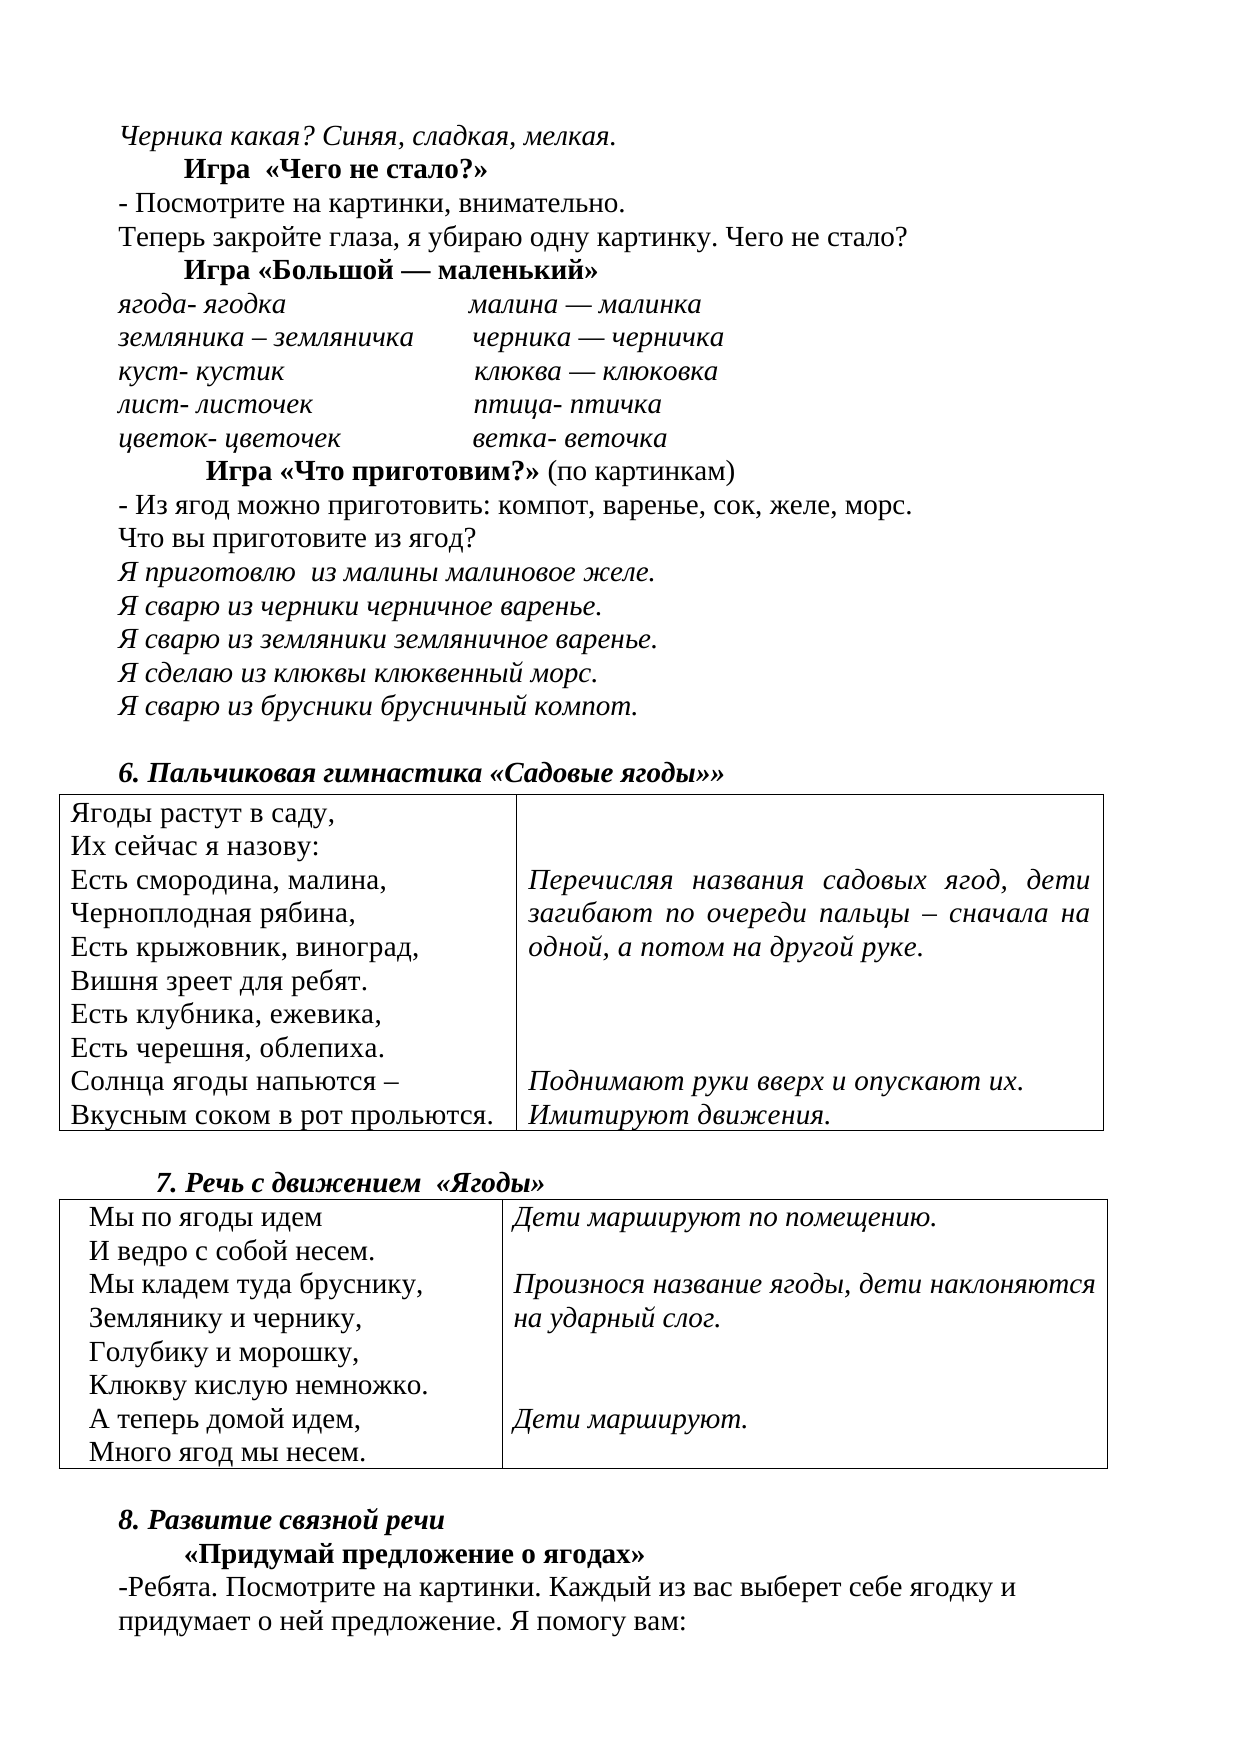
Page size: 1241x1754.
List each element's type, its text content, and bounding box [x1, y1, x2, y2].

text Теперь закройте глаза, я убираю одну картинку. Чего не стало? Игра «Большой — маленький» [118, 219, 1152, 286]
text - Посмотрите на картинки, внимательно. [118, 185, 1152, 219]
text Игра «Что приготовим?» (по картинкам) [118, 453, 1152, 487]
text 6. Пальчиковая гимнастика «Садовые ягоды»» [118, 755, 1151, 789]
text Я приготовлю из малины малиновое желе. Я сварю из черники черничное варенье. Я сварю из земляники земляничное варенье. Я сделаю из клюквы клюквенный морс. Я сварю из брусники брусничный компот. [118, 554, 1152, 722]
text ягода- ягодка малина — малинка земляника – земляничка черника — черничка [118, 286, 1152, 353]
table_header Мы по ягоды идем И ведро с собой несем. Мы кладем туда бруснику, Землянику и чернику, Голубику и морошку, Клюкву кислую немножко. А теперь домой идем, Много ягод мы несем. [60, 1200, 502, 1468]
text куст- кустик клюква — клюковка лист- листочек птица- птичка цветок- цветочек ветка- веточка [118, 353, 1152, 453]
table_header Перечисляя названия садовых ягод, дети загибают по очереди пальцы – сначала на одной, а потом на другой руке. Поднимают руки вверх и опускают их. Имитируют движения. [517, 795, 1103, 1130]
table_header Дети маршируют по помещению. Произнося название ягоды, дети наклоняются на ударный слог. Дети маршируют. [503, 1200, 1107, 1468]
table_header Ягоды растут в саду, Их сейчас я назову: Есть смородина, малина, Черноплодная рябина, Есть крыжовник, виноград, Вишня зреет для ребят. Есть клубника, ежевика, Есть черешня, облепиха. Солнца ягоды напьются – Вкусным соком в рот прольются. [60, 795, 516, 1130]
text Игра «Чего не стало?» [118, 152, 1152, 185]
text Что вы приготовите из ягод? [118, 521, 1152, 554]
text 8. Развитие связной речи [118, 1502, 1152, 1536]
text - Из ягод можно приготовить: компот, варенье, сок, желе, морс. [118, 487, 1152, 521]
list 7. Речь с движением «Ягоды» [156, 1165, 1151, 1198]
text -Ребята. Посмотрите на картинки. Каждый из вас выберет себе ягодку и придумает о ней предложение. Я помогу вам: [118, 1569, 1152, 1637]
text Черника какая? Синяя, сладкая, мелкая. [118, 118, 1152, 152]
text «Придумай предложение о ягодах» [118, 1536, 1152, 1569]
